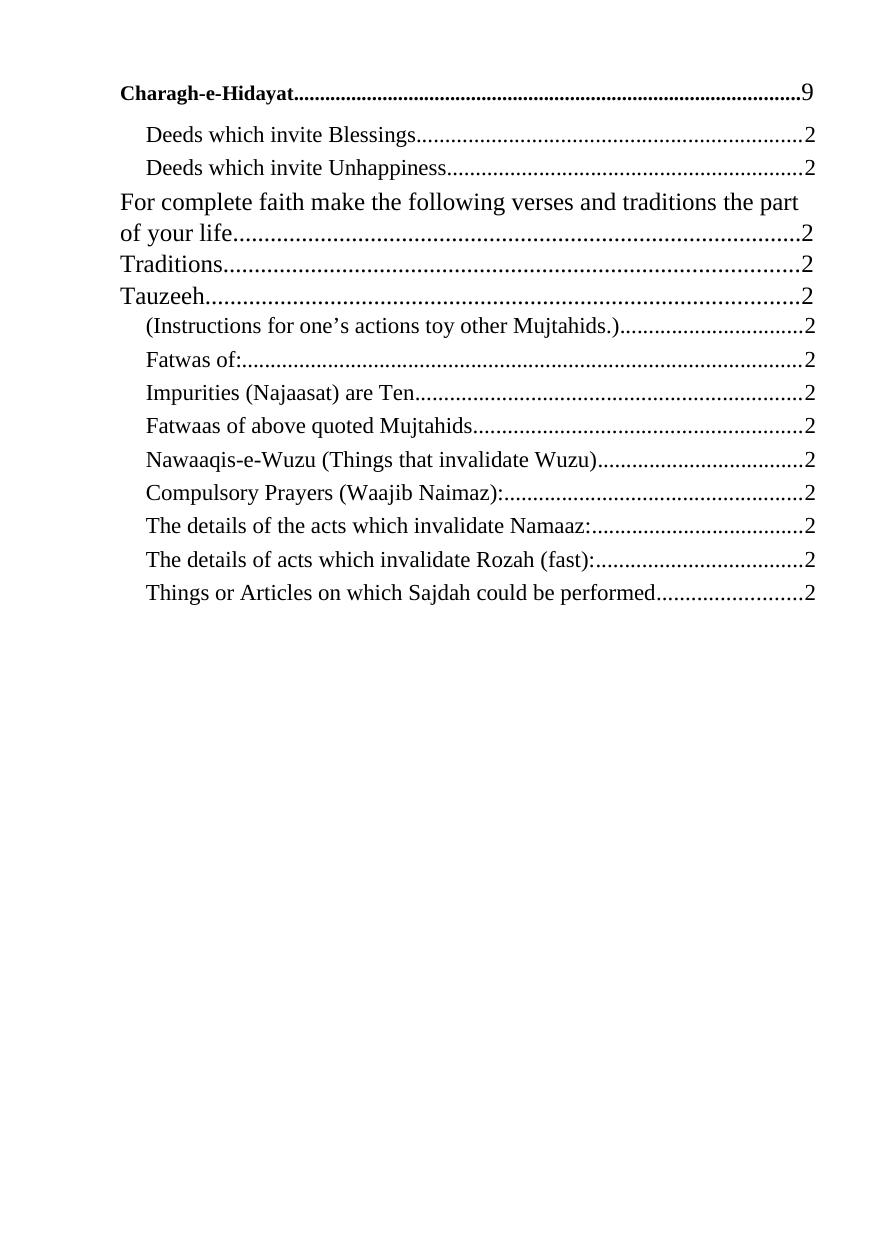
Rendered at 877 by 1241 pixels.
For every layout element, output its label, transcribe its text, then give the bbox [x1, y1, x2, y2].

text The details of acts which invalidate Rozah (fast): 2 [146, 544, 817, 573]
text Compulsory Prayers (Waajib Naimaz): 2 [146, 477, 817, 506]
text Fatwas of: 2 [146, 344, 817, 373]
text Traditions 2 [120, 248, 817, 279]
text Things or Articles on which Sajdah could be performed 2 [146, 577, 817, 606]
text (Instructions for one’s actions toy other Mujtahids.) 2 [146, 310, 817, 339]
text Nawaaqis-e-Wuzu (Things that invalidate Wuzu) 2 [146, 444, 817, 473]
text Deeds which invite Blessings 2 [146, 119, 817, 148]
text Impurities (Najaasat) are Ten 2 [146, 377, 817, 406]
text Deeds which invite Unhappiness 2 [146, 152, 817, 181]
text For complete faith make the following verses and traditions the part of your life 2 [120, 185, 817, 248]
text Fatwaas of above quoted Mujtahids 2 [146, 410, 817, 439]
text The details of the acts which invalidate Namaaz: 2 [146, 510, 817, 539]
text Tauzeeh 2 [120, 279, 817, 310]
